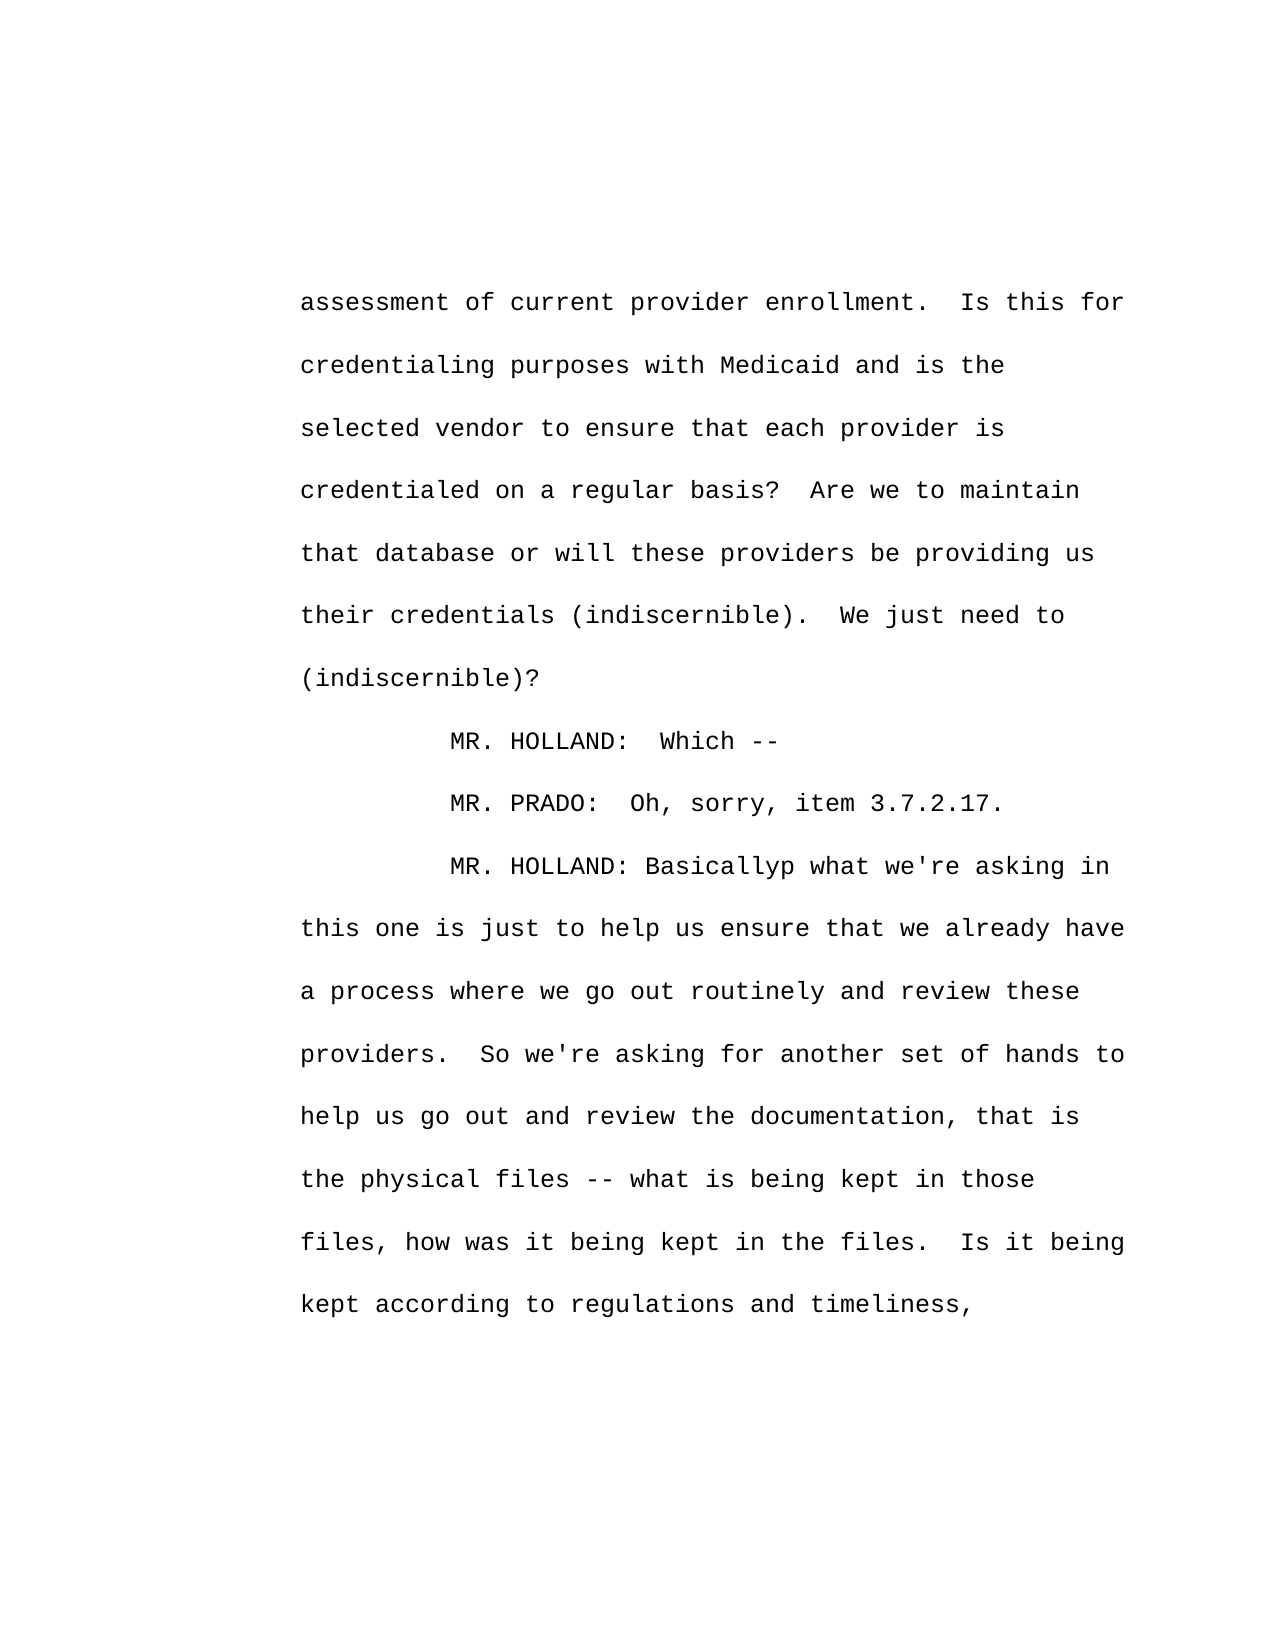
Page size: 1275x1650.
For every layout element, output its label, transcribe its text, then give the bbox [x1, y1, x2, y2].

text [300, 853, 1125, 1320]
text MR. PRADO: Oh, sorry, item 3.7.2.17. [300, 791, 1125, 819]
text MR. HOLLAND: Which -- [300, 728, 1125, 757]
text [300, 290, 1125, 694]
